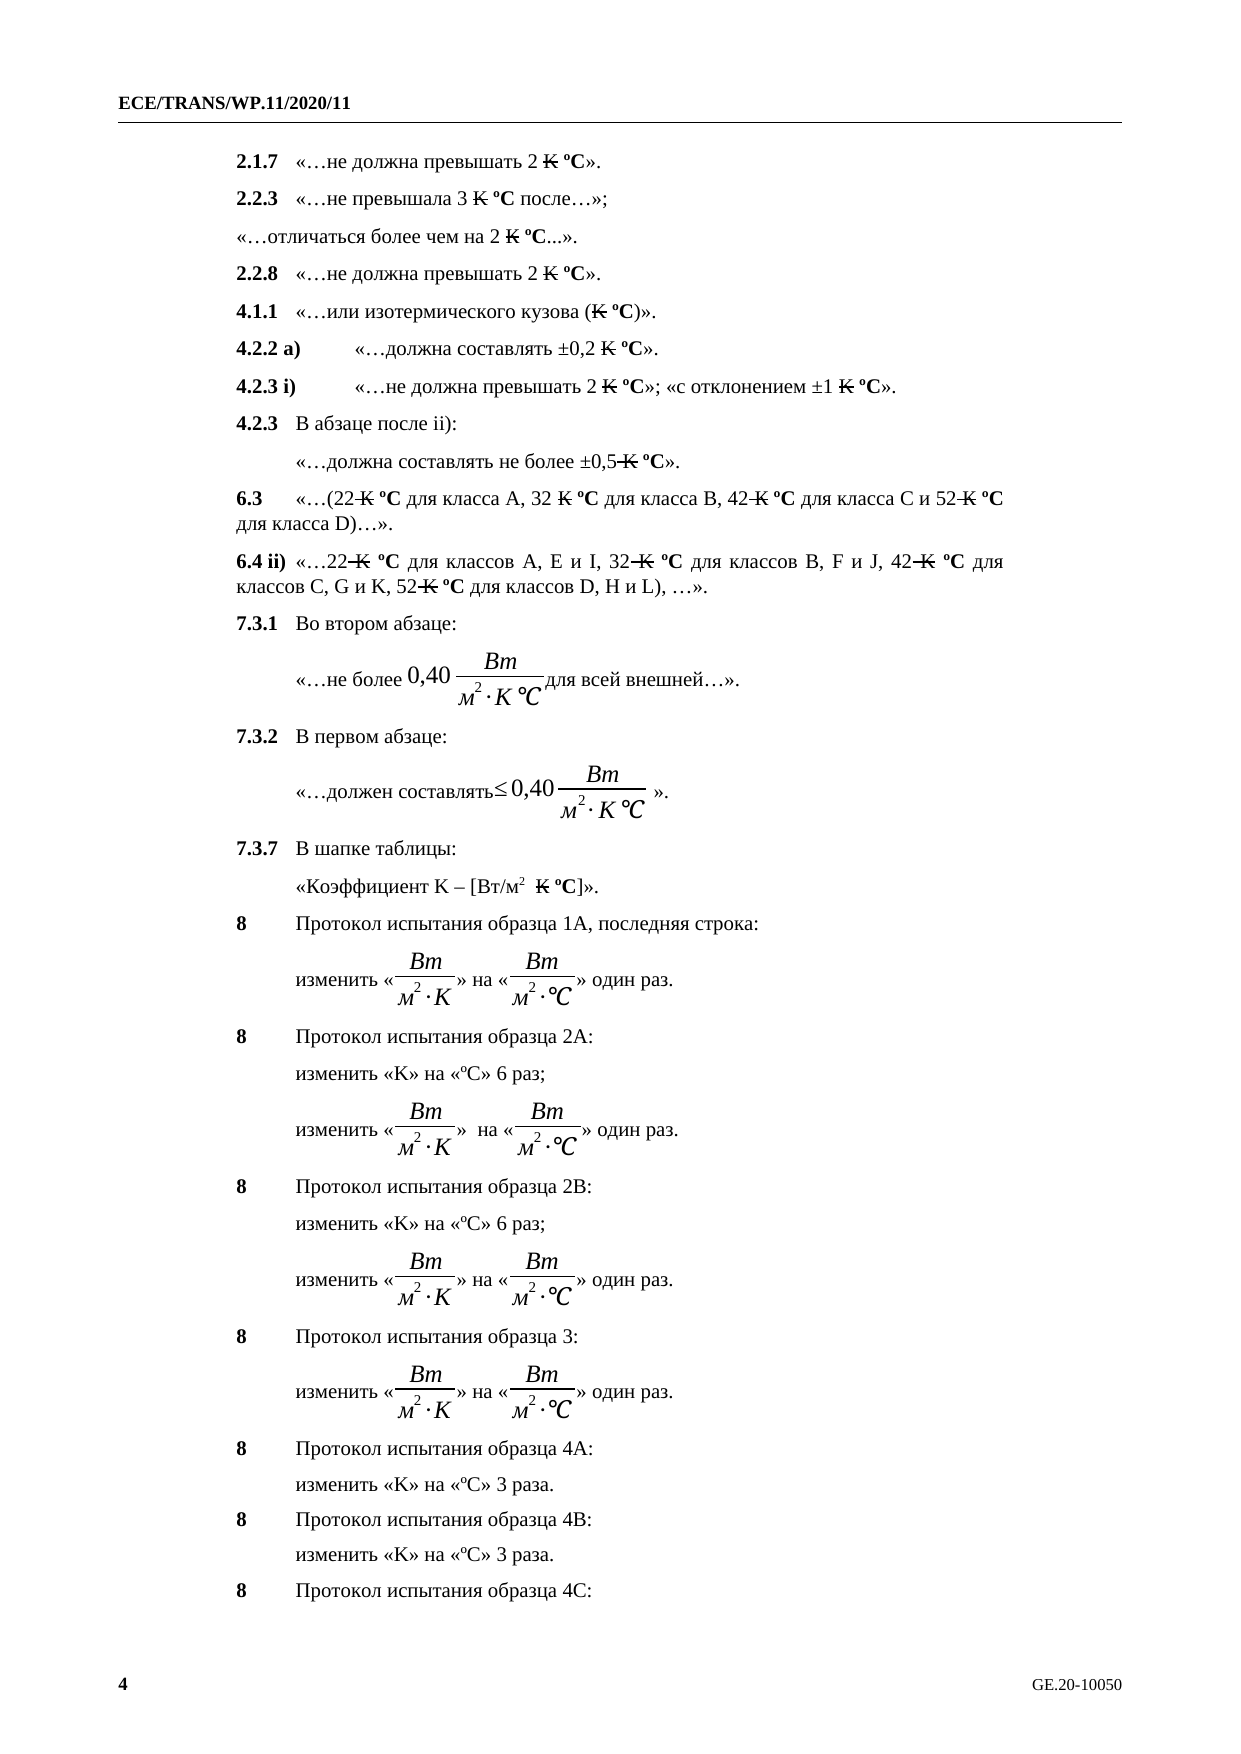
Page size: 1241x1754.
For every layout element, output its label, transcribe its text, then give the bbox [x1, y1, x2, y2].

text 7.3.2 В первом абзаце: [236, 723, 1004, 748]
text 8 Протокол испытания образца 4С: [236, 1577, 1004, 1602]
text изменить «» на «» один раз. [236, 1360, 1004, 1423]
text 4.2.3 i) «…не должна превышать 2 K ºC»; «с отклонением ±1 K ºC». [236, 373, 1004, 398]
text «…должна составлять не более ±0,5 K ºC». [236, 448, 1004, 473]
text 7.3.7 В шапке таблицы: [236, 835, 1004, 860]
text 4.2.3 В абзаце после ii): [236, 410, 1004, 435]
text изменить «K» на «ºC» 6 раз; [236, 1060, 1004, 1085]
text 8 Протокол испытания образца 2В: [236, 1173, 1004, 1198]
text 2.1.7 «…не должна превышать 2 K ºC». [236, 148, 1004, 173]
text «Коэффициент K – [Вт/м2 К ºC]». [236, 873, 1004, 898]
text 6.3 «…(22 К ºC для класса A, 32 К ºC для класса В, 42 К ºC для класса С и 52 К ºC для класса D)…». [236, 485, 1004, 535]
text 8 Протокол испытания образца 1А, последняя строка: [236, 910, 1004, 935]
text «…должен составлять ». [236, 760, 1004, 823]
text изменить «K» на «ºC» 6 раз; [236, 1210, 1004, 1235]
text 4.1.1 «…или изотермического кузова (K ºC)». [236, 298, 1004, 323]
text изменить «» на «» один раз. [236, 948, 1004, 1010]
text изменить «K» на «ºC» 3 раза. [236, 1471, 1004, 1496]
text изменить «» на «» один раз. [236, 1098, 1004, 1160]
text 2.2.8 «…не должна превышать 2 K ºC». [236, 260, 1004, 285]
text «…отличаться более чем на 2 К ºC...». [236, 223, 1004, 248]
text изменить «K» на «ºC» 3 раза. [236, 1541, 1004, 1566]
text 8 Протокол испытания образца 4А: [236, 1435, 1004, 1460]
text изменить «» на «» один раз. [236, 1248, 1004, 1310]
text «…не более для всей внешней…». [236, 648, 1004, 710]
text 2.2.3 «…не превышала 3 K ºC после…»; [236, 185, 1004, 210]
text 6.4 ii) «…22 K ºC для классов A, E и I, 32 K ºC для классов B, F и J, 42 K ºC для классов C, G и K, 52 K ºC для классов D, H и L), …». [236, 548, 1004, 598]
text 7.3.1 Во втором абзаце: [236, 610, 1004, 635]
text 8 Протокол испытания образца 3: [236, 1323, 1004, 1348]
text 4.2.2 a) «…должна составлять ±0,2 K ºC». [236, 335, 1004, 360]
text 8 Протокол испытания образца 4В: [236, 1506, 1004, 1531]
text 8 Протокол испытания образца 2А: [236, 1023, 1004, 1048]
